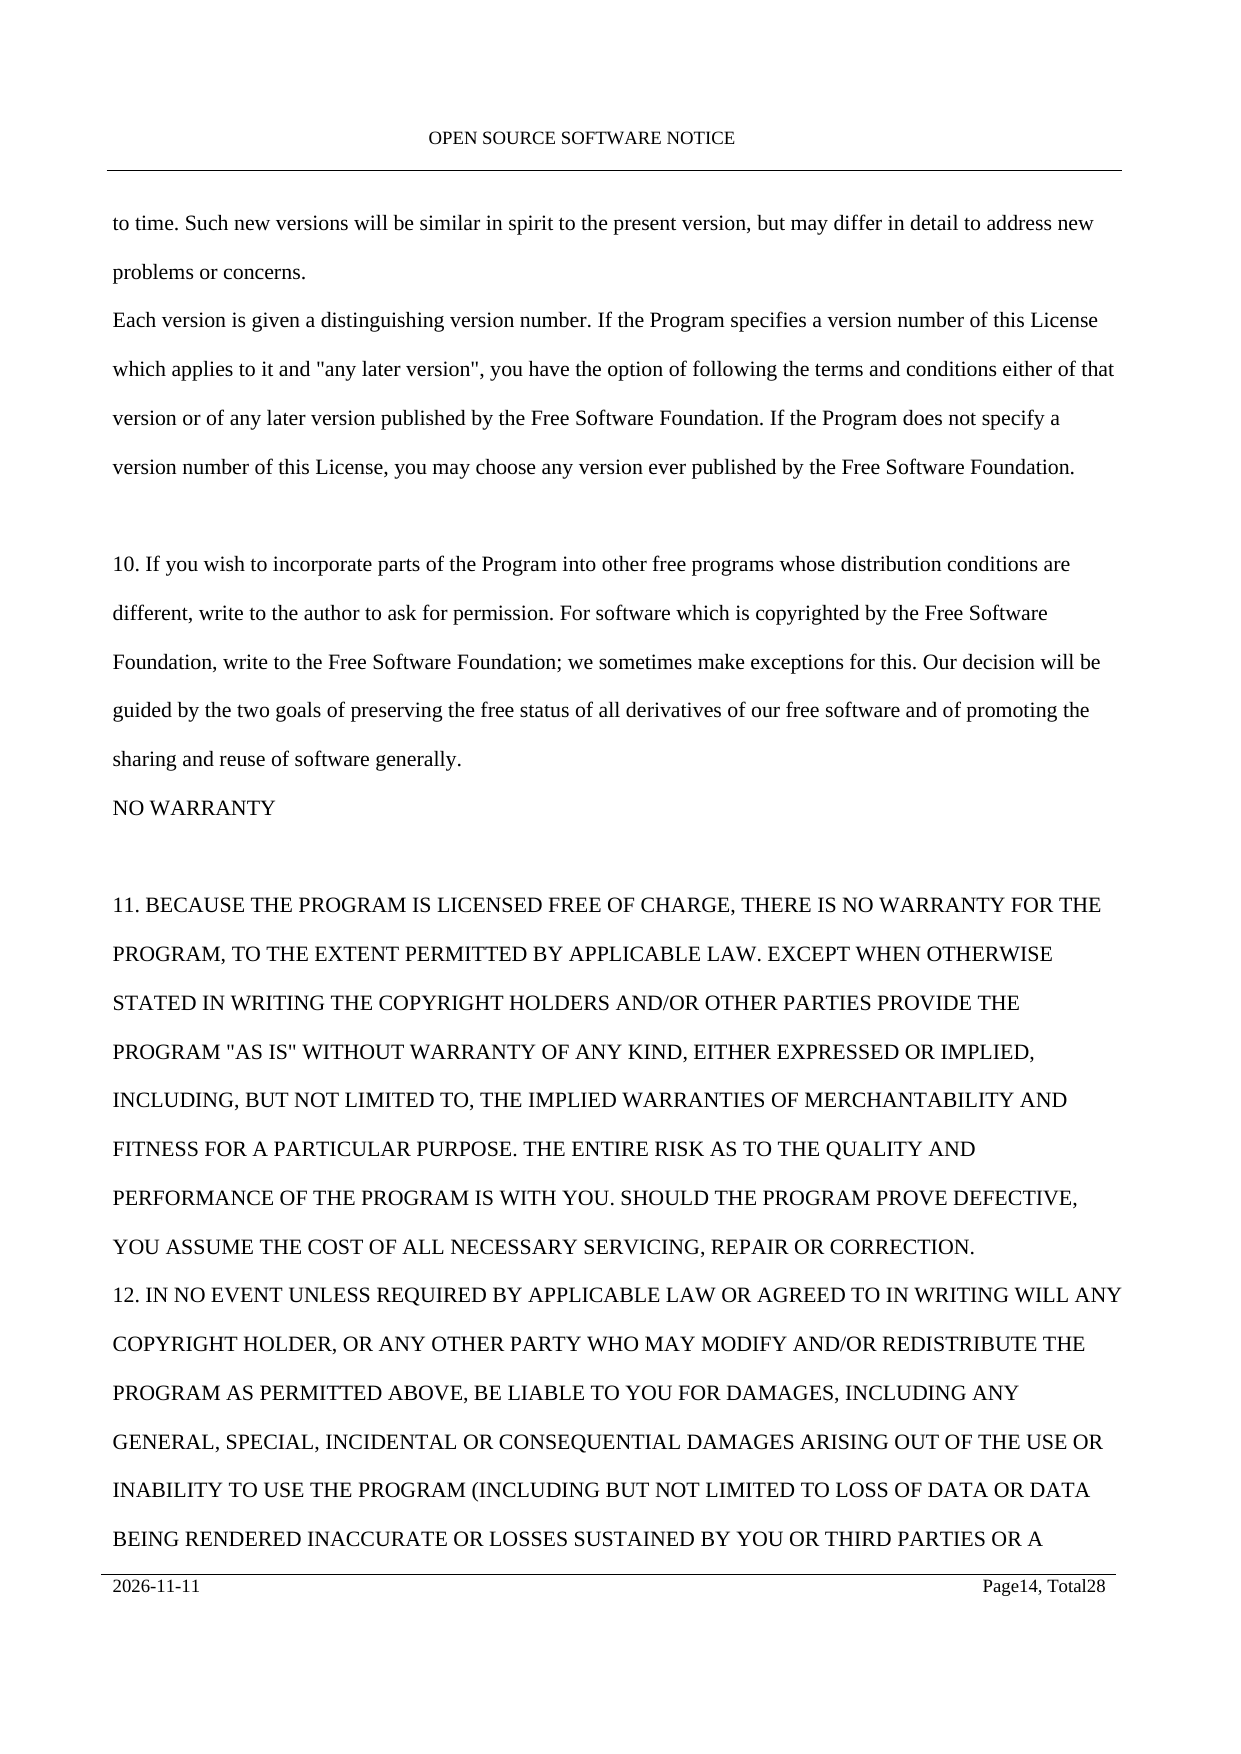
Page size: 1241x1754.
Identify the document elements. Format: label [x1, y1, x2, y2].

text [112, 206, 1128, 1555]
